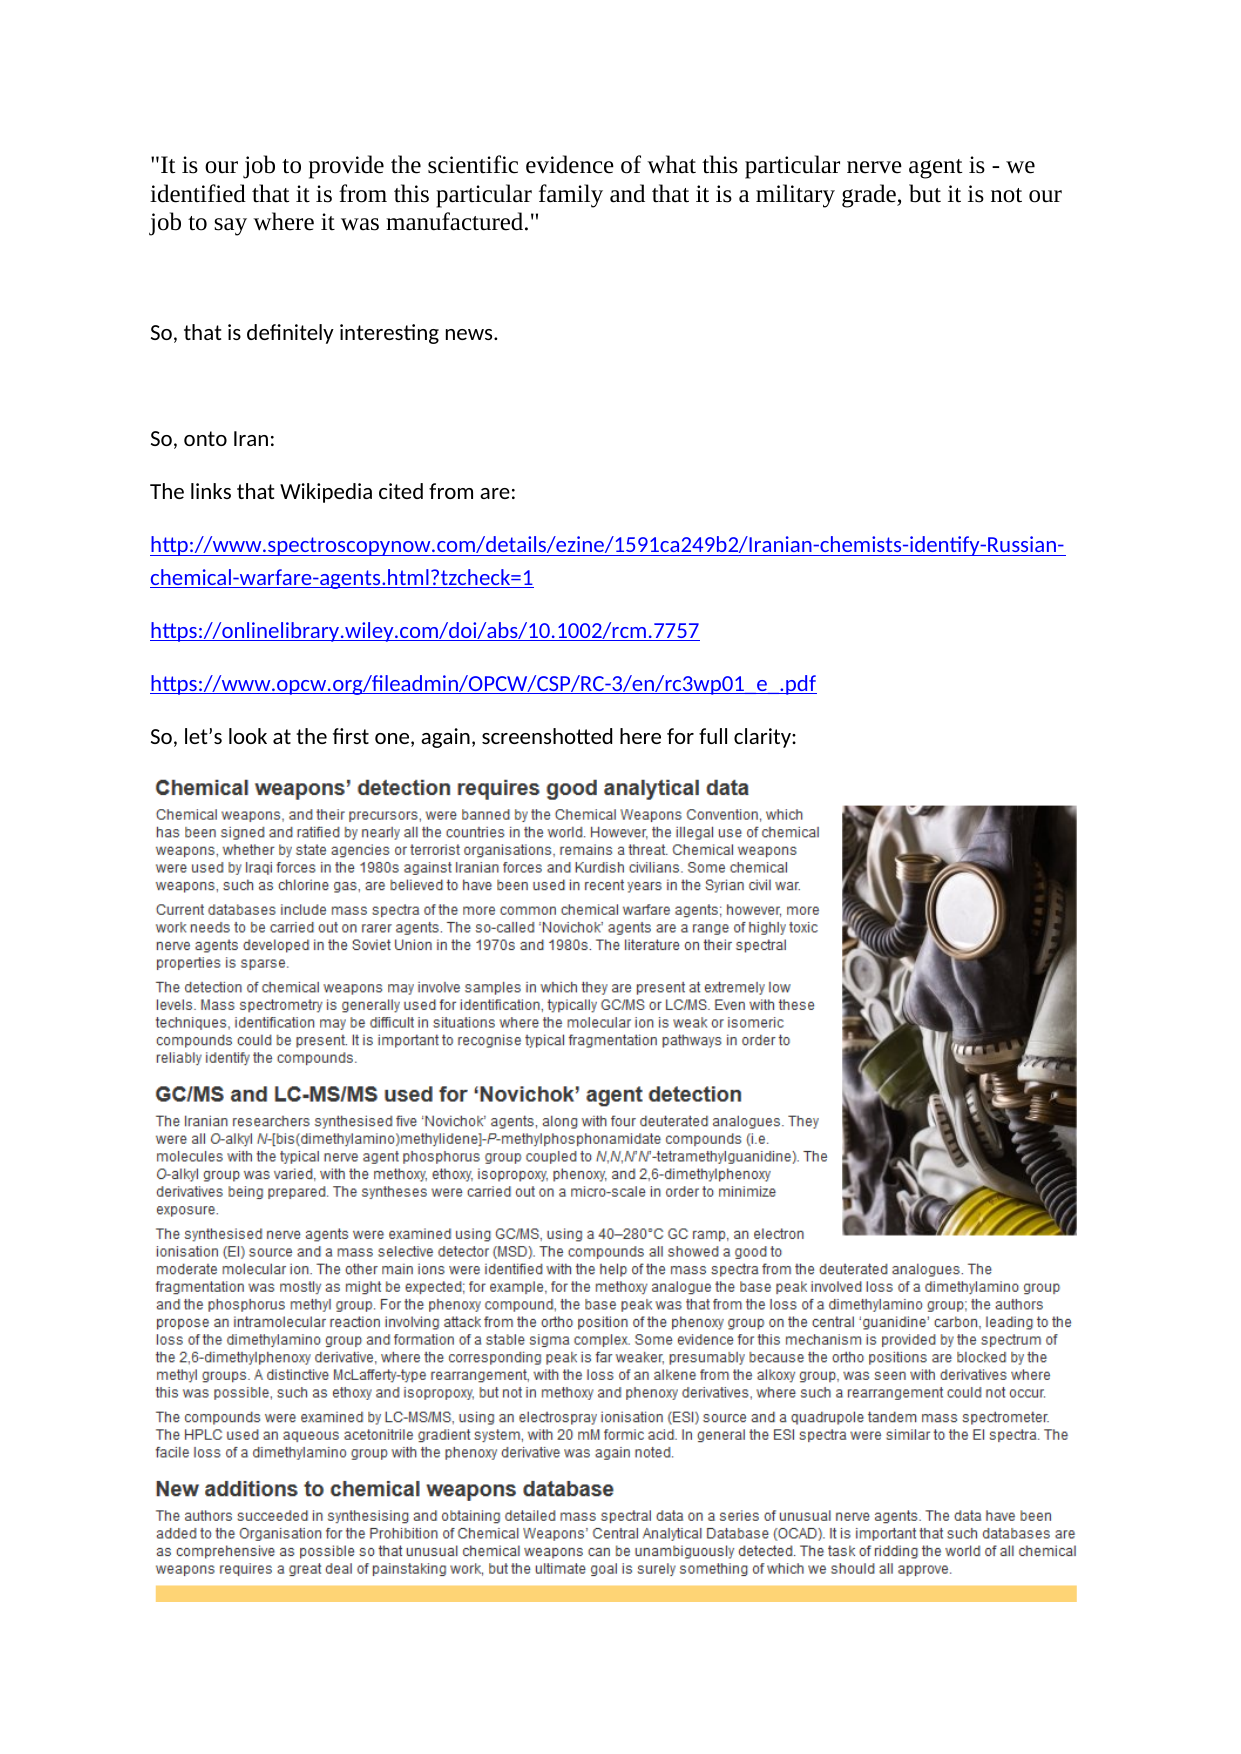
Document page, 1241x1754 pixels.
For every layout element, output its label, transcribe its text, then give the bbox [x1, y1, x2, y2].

text So, that is definitely interesting news. [150, 318, 1090, 346]
text "It is our job to provide the scientific evidence of what this particular nerve agent is - we identified that it is from this particular family and that it is a military grade, but it is not our job to say where it was manufactured." [150, 150, 1090, 236]
text So, onto Iran: [150, 424, 1090, 452]
text https://www.opcw.org/fileadmin/OPCW/CSP/RC-3/en/rc3wp01_e_.pdf [150, 669, 1090, 697]
text The links that Wikipedia cited from are: [150, 477, 1090, 506]
picture [150, 774, 1091, 1602]
text So, let’s look at the first one, again, screenshotted here for full clarity: [150, 722, 1090, 750]
text http://www.spectroscopynow.com/details/ezine/1591ca249b2/Iranian-chemists-identify-Russian-chemical-warfare-agents.html?tzcheck=1 [150, 531, 1090, 591]
text https://onlinelibrary.wiley.com/doi/abs/10.1002/rcm.7757 [150, 616, 1090, 644]
